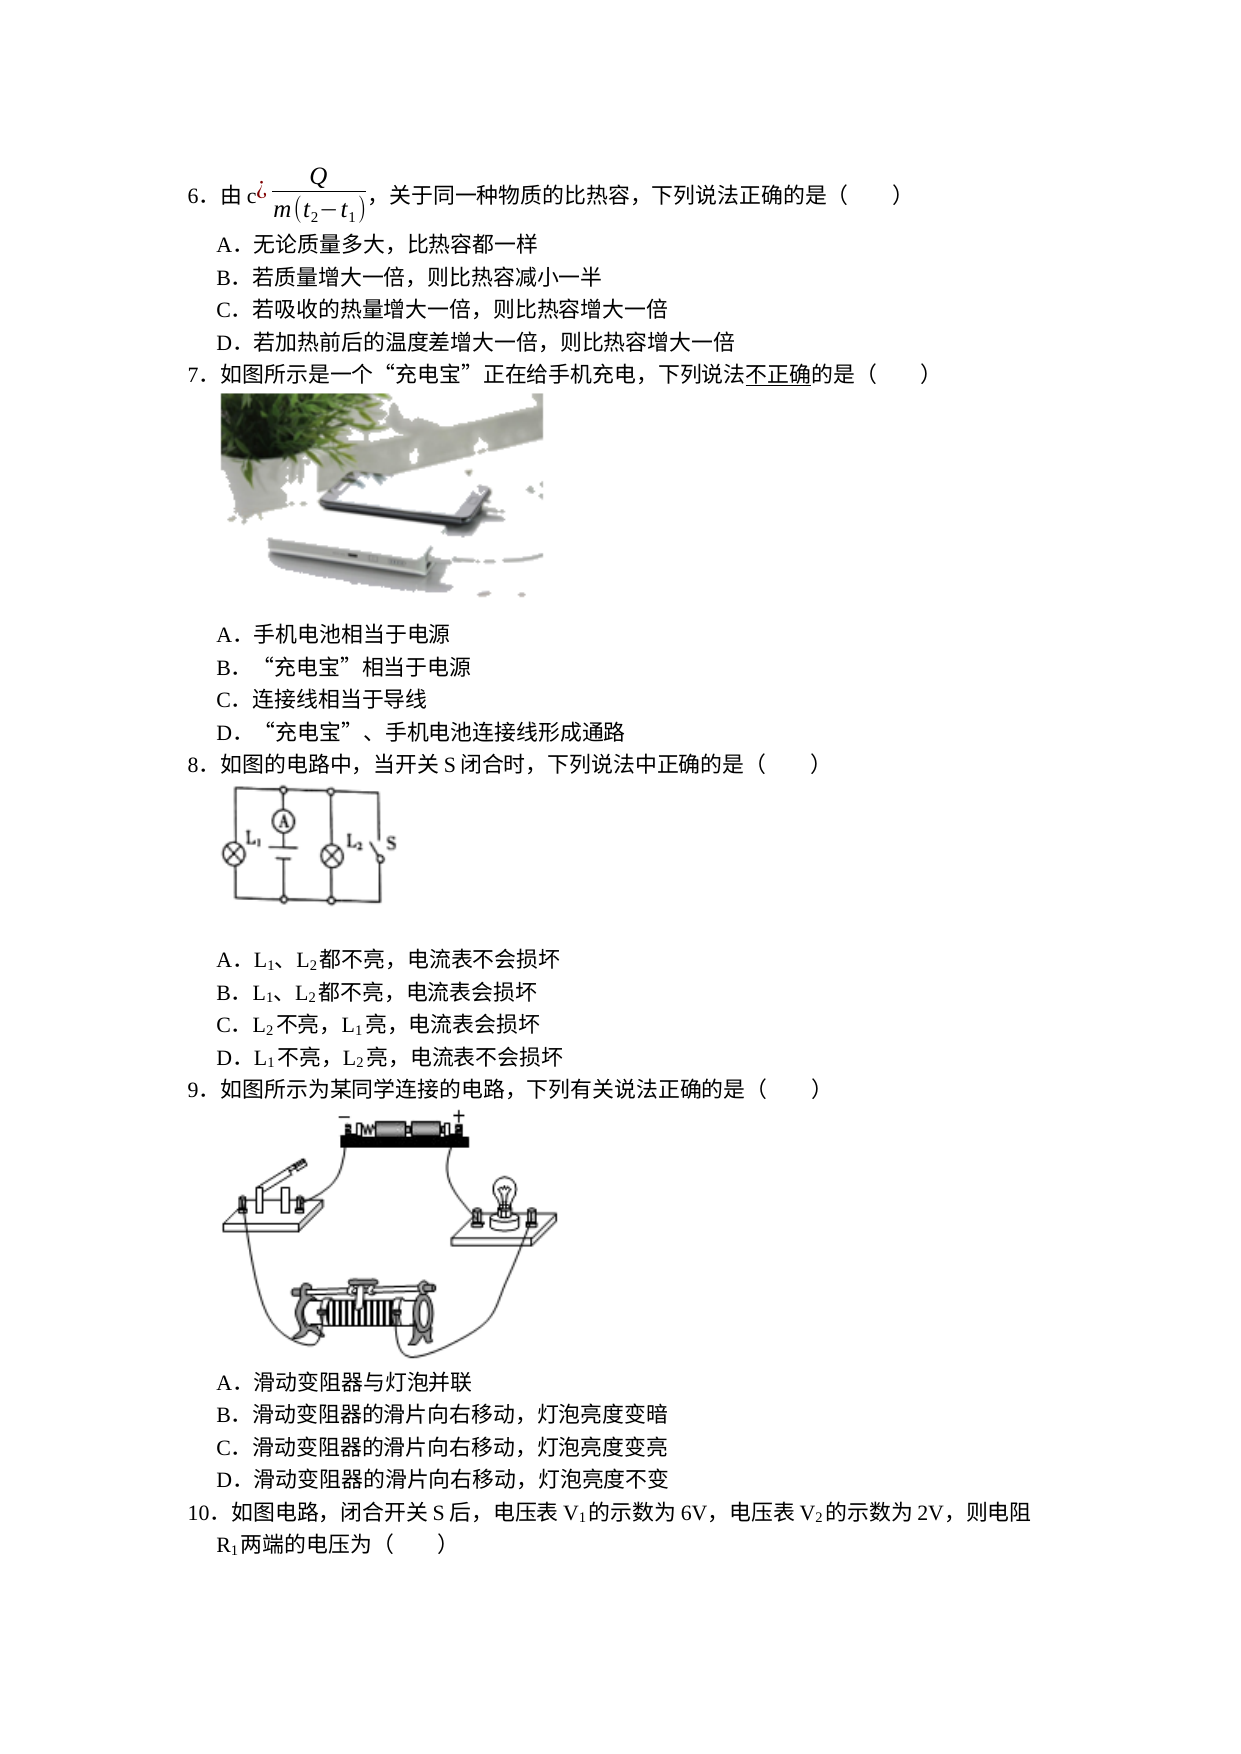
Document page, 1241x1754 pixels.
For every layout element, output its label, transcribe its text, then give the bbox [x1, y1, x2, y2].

text D．L1不亮，L2亮，电流表不会损坏 [187, 1039, 1053, 1072]
text R1两端的电压为（ ） [216, 1527, 1053, 1559]
text A．手机电池相当于电源 [187, 617, 1053, 649]
text 9．如图所示为某同学连接的电路，下列有关说法正确的是（ ） [187, 1072, 1053, 1104]
picture [216, 779, 401, 911]
text C．滑动变阻器的滑片向右移动，灯泡亮度变亮 [187, 1429, 1053, 1462]
text C．连接线相当于导线 [187, 682, 1053, 714]
text A．L1、L2都不亮，电流表不会损坏 [187, 942, 1053, 974]
text D．滑动变阻器的滑片向右移动，灯泡亮度不变 [187, 1462, 1053, 1494]
text C．若吸收的热量增大一倍，则比热容增大一倍 [187, 292, 1053, 324]
text A．无论质量多大，比热容都一样 [187, 227, 1053, 259]
text B．“充电宝”相当于电源 [187, 649, 1053, 682]
picture [216, 1104, 562, 1363]
text B．若质量增大一倍，则比热容减小一半 [187, 259, 1053, 292]
text 6．由c，关于同一种物质的比热容，下列说法正确的是（ ） [187, 162, 1053, 227]
picture [216, 389, 548, 613]
text D．若加热前后的温度差增大一倍，则比热容增大一倍 [187, 324, 1053, 357]
text 10．如图电路，闭合开关S后，电压表V1的示数为6V，电压表V2的示数为2V，则电阻 [187, 1494, 1053, 1527]
text D．“充电宝”、手机电池连接线形成通路 [187, 714, 1053, 747]
text 8．如图的电路中，当开关S闭合时，下列说法中正确的是（ ） [187, 747, 1053, 779]
text A．滑动变阻器与灯泡并联 [187, 1364, 1053, 1397]
text 7．如图所示是一个“充电宝”正在给手机充电，下列说法不正确的是（ ） [187, 357, 1053, 389]
text B．L1、L2都不亮，电流表会损坏 [187, 974, 1053, 1007]
text B．滑动变阻器的滑片向右移动，灯泡亮度变暗 [187, 1397, 1053, 1429]
text C．L2不亮，L1亮，电流表会损坏 [187, 1007, 1053, 1039]
